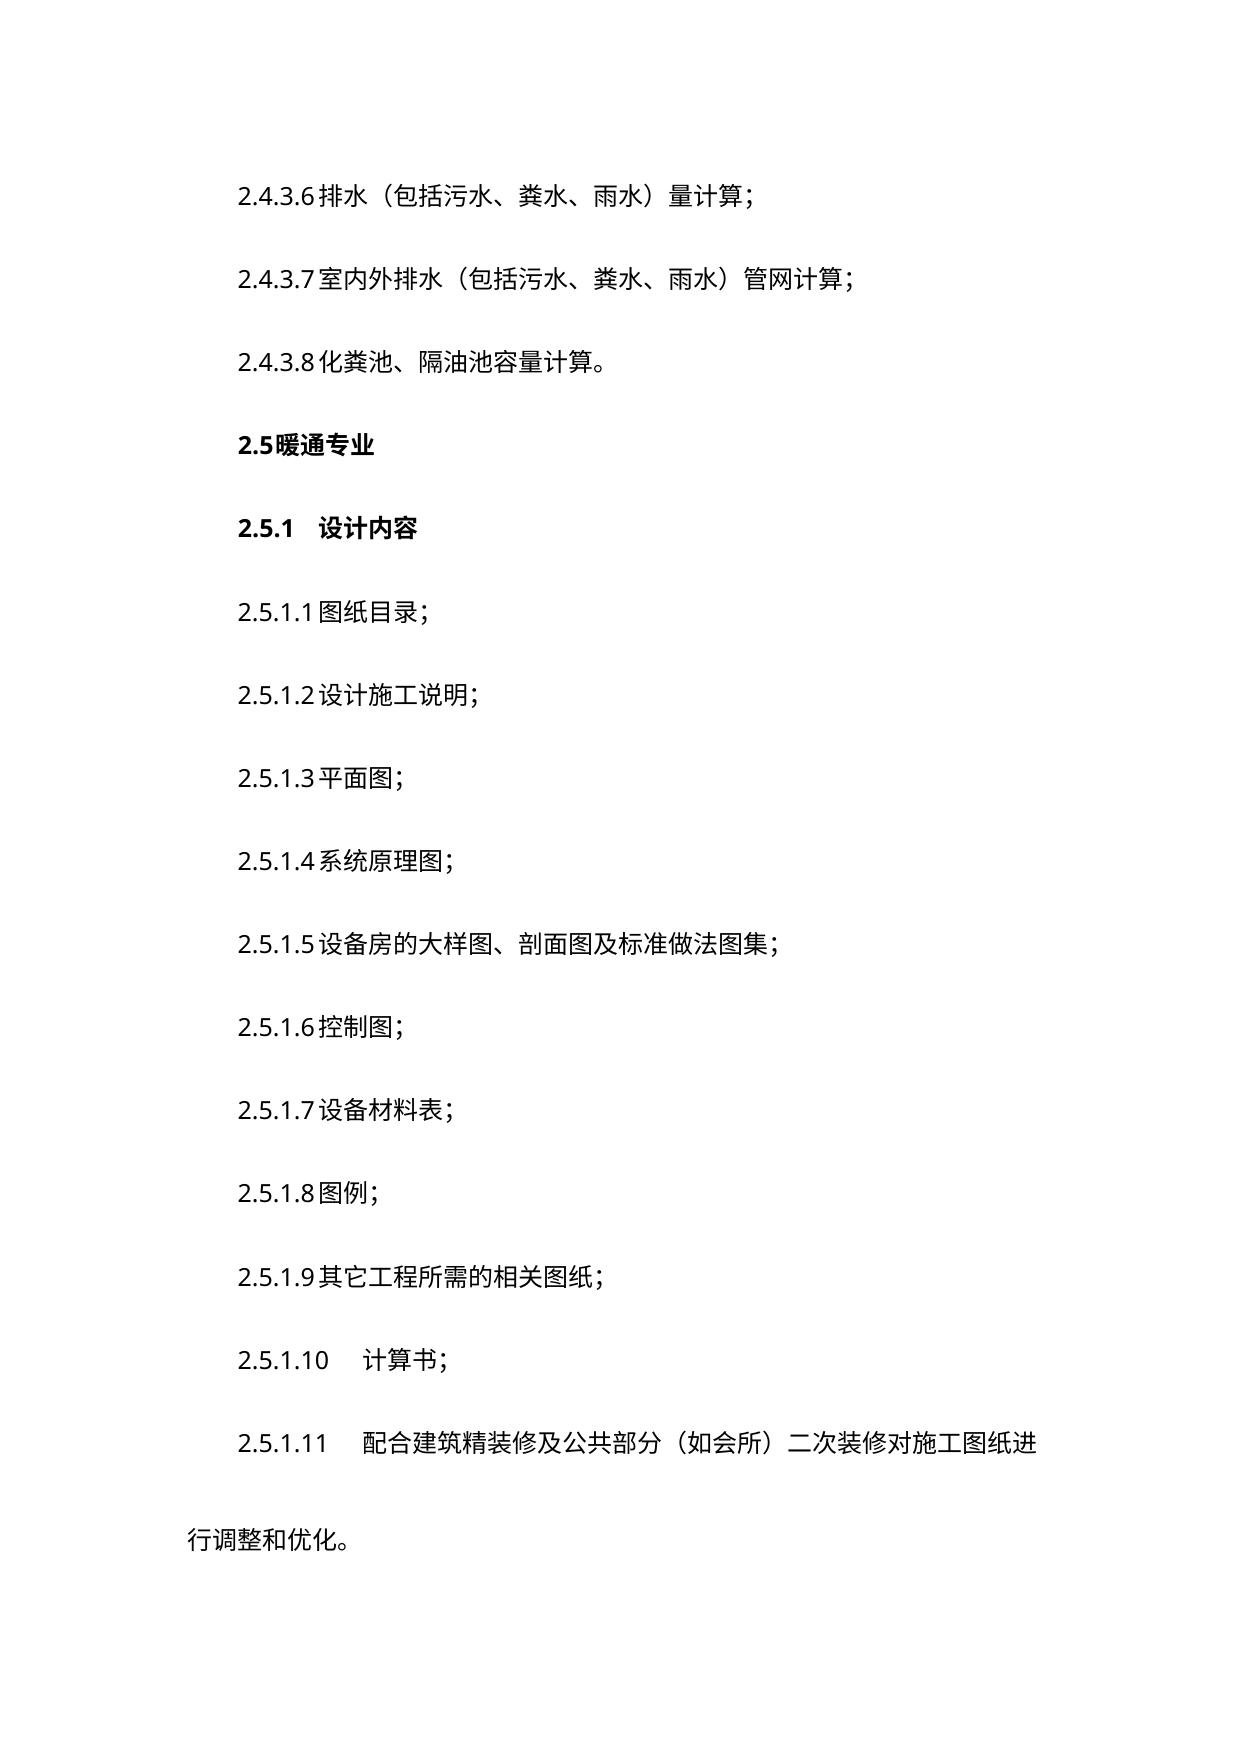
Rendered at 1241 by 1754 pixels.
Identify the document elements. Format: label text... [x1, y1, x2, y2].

list 设计内容 [187, 494, 1053, 559]
list 排水（包括污水、粪水、雨水）量计算； [187, 162, 1053, 227]
list 配合建筑精装修及公共部分（如会所）二次装修对施工图纸进行调整和优化。 [187, 1409, 1053, 1571]
list 设计施工说明； [187, 661, 1053, 726]
list 计算书； [187, 1326, 1053, 1391]
list 控制图； [187, 993, 1053, 1058]
list 化粪池、隔油池容量计算。 [187, 328, 1053, 393]
list 其它工程所需的相关图纸； [187, 1243, 1053, 1308]
list 设备材料表； [187, 1076, 1053, 1141]
list 图例； [187, 1159, 1053, 1224]
list 暖通专业 [187, 411, 1053, 476]
list 室内外排水（包括污水、粪水、雨水）管网计算； [187, 245, 1053, 310]
list 图纸目录； [187, 578, 1053, 643]
list 设备房的大样图、剖面图及标准做法图集； [187, 910, 1053, 975]
list 系统原理图； [187, 827, 1053, 892]
list 平面图； [187, 744, 1053, 809]
